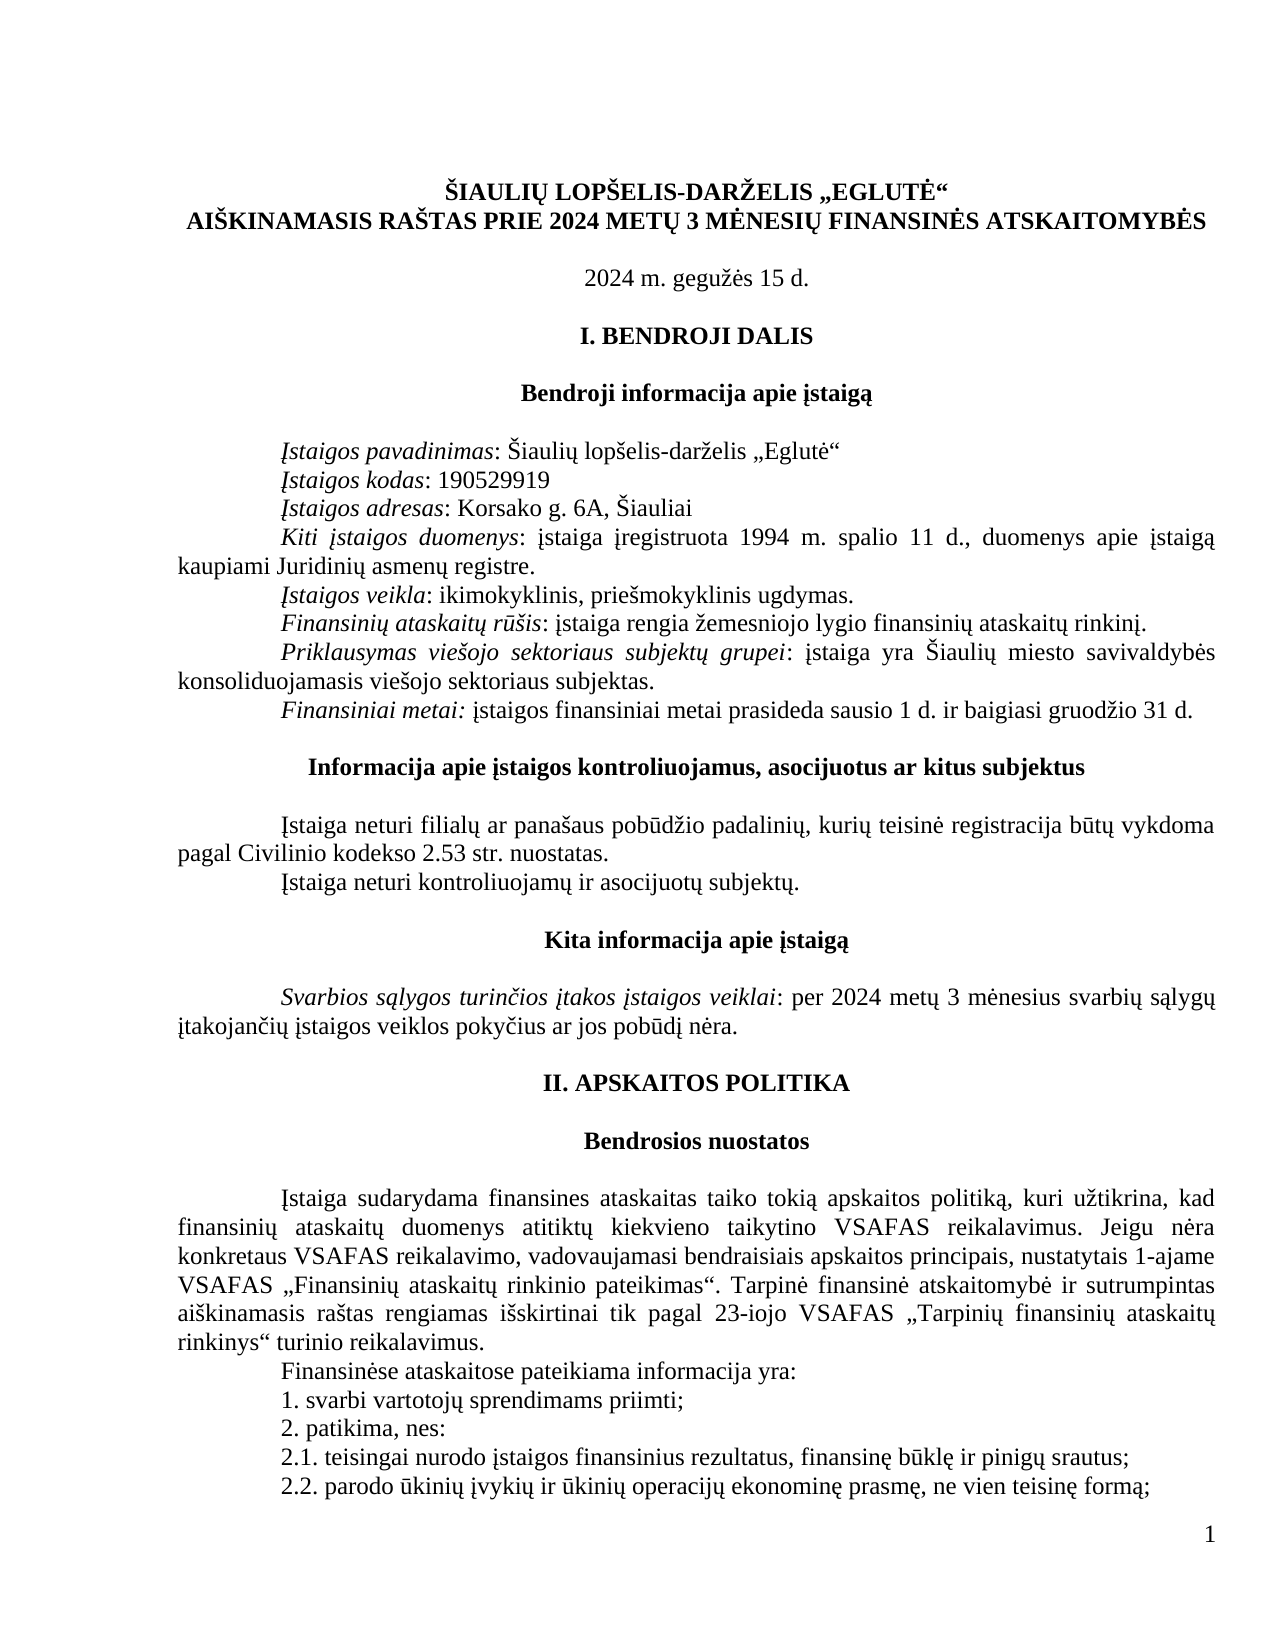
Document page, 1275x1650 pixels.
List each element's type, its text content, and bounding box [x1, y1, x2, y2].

text Įstaiga neturi kontroliuojamų ir asocijuotų subjektų. [177, 867, 1216, 896]
text Bendrosios nuostatos [177, 1126, 1216, 1155]
text Įstaigos pavadinimas: Šiaulių lopšelis-darželis „Eglutė“ [177, 436, 1216, 465]
text 2024 m. gegužės 15 d. [177, 263, 1216, 292]
text Kita informacija apie įstaigą [177, 925, 1216, 953]
text Įstaigos adresas: Korsako g. 6A, Šiauliai [177, 493, 1216, 522]
text Įstaiga sudarydama finansines ataskaitas taiko tokią apskaitos politiką, kuri užtikrina, kad finansinių ataskaitų duomenys atitiktų kiekvieno taikytino VSAFAS reikalavimus. Jeigu nėra konkretaus VSAFAS reikalavimo, vadovaujamasi bendraisiais apskaitos principais, nustatytais 1-ajame VSAFAS „Finansinių ataskaitų rinkinio pateikimas“. Tarpinė finansinė atskaitomybė ir sutrumpintas aiškinamasis raštas rengiamas išskirtinai tik pagal 23-iojo VSAFAS „Tarpinių finansinių ataskaitų rinkinys“ turinio reikalavimus. [177, 1183, 1216, 1356]
text AIŠKINAMASIS RAŠTAS PRIE 2024 METŲ 3 MĖNESIŲ FINANSINĖS ATSKAITOMYBĖS [177, 206, 1216, 235]
text Įstaigos veikla: ikimokyklinis, priešmokyklinis ugdymas. [177, 580, 1216, 608]
text Informacija apie įstaigos kontroliuojamus, asocijuotus ar kitus subjektus [177, 752, 1216, 781]
text Svarbios sąlygos turinčios įtakos įstaigos veiklai: per 2024 metų 3 mėnesius svarbių sąlygų įtakojančių įstaigos veiklos pokyčius ar jos pobūdį nėra. [177, 982, 1216, 1040]
text Bendroji informacija apie įstaigą [177, 378, 1216, 407]
text II. APSKAITOS POLITIKA [177, 1068, 1216, 1097]
text 2.1. teisingai nurodo įstaigos finansinius rezultatus, finansinę būklę ir pinigų srautus; [177, 1442, 1216, 1471]
text Finansiniai metai: įstaigos finansiniai metai prasideda sausio 1 d. ir baigiasi gruodžio 31 d. [177, 695, 1216, 723]
text Priklausymas viešojo sektoriaus subjektų grupei: įstaiga yra Šiaulių miesto savivaldybės konsoliduojamasis viešojo sektoriaus subjektas. [177, 637, 1216, 695]
text 2.2. parodo ūkinių įvykių ir ūkinių operacijų ekonominę prasmę, ne vien teisinę formą; [177, 1471, 1216, 1500]
text Kiti įstaigos duomenys: įstaiga įregistruota 1994 m. spalio 11 d., duomenys apie įstaigą kaupiami Juridinių asmenų registre. [177, 522, 1216, 580]
text Finansinių ataskaitų rūšis: įstaiga rengia žemesniojo lygio finansinių ataskaitų rinkinį. [177, 608, 1216, 637]
text I. BENDROJI DALIS [177, 321, 1216, 350]
text 2. patikima, nes: [177, 1413, 1216, 1442]
text ŠIAULIŲ LOPŠELIS-DARŽELIS „EGLUTĖ“ [177, 177, 1216, 206]
text Įstaigos kodas: 190529919 [177, 465, 1216, 493]
text Įstaiga neturi filialų ar panašaus pobūdžio padalinių, kurių teisinė registracija būtų vykdoma pagal Civilinio kodekso 2.53 str. nuostatas. [177, 810, 1216, 867]
text Finansinėse ataskaitose pateikiama informacija yra: [177, 1356, 1216, 1385]
text 1. svarbi vartotojų sprendimams priimti; [177, 1385, 1216, 1413]
